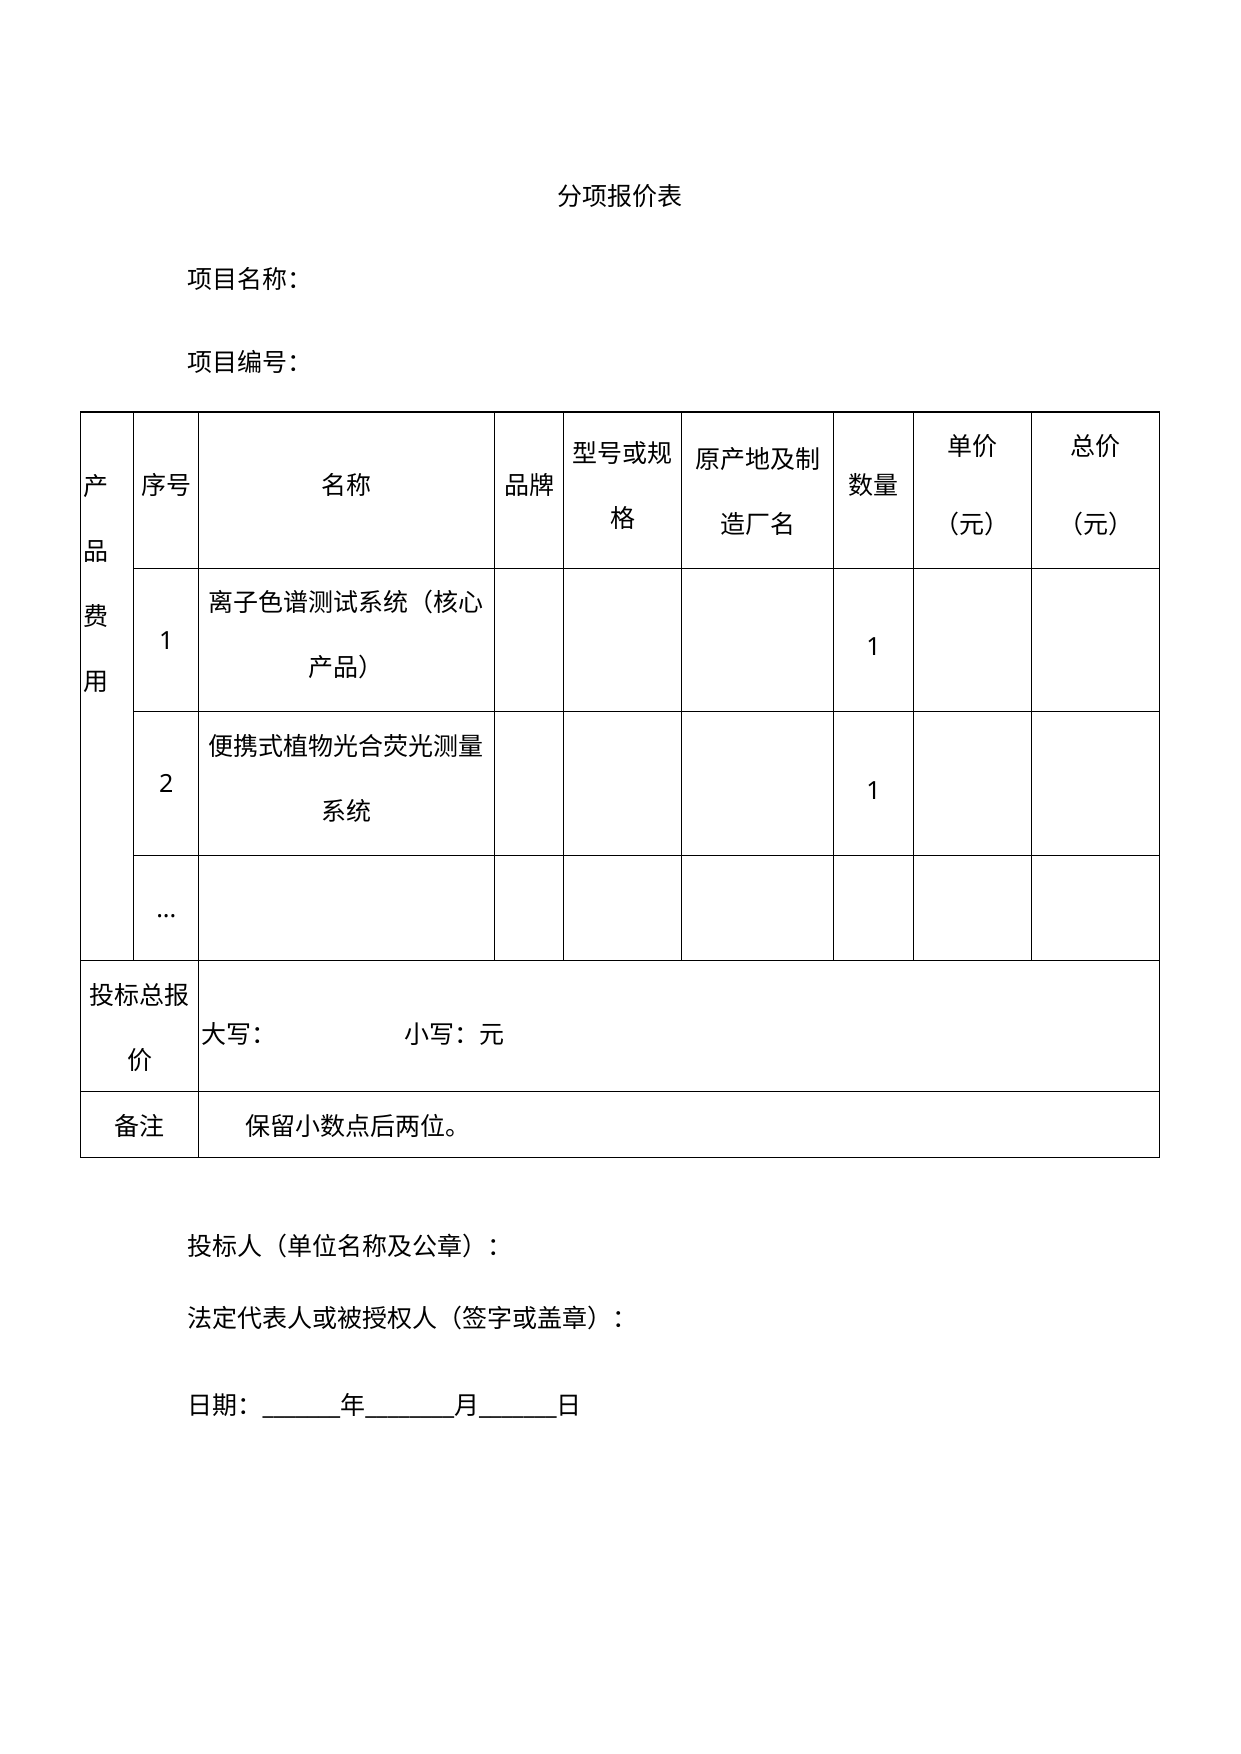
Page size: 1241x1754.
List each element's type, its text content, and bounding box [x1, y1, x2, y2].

table_cell [914, 712, 1031, 854]
table_cell [682, 712, 833, 854]
table_header 数量 [834, 413, 913, 567]
table_cell [834, 856, 913, 960]
text 日期：_______年________月_______日 [187, 1371, 1053, 1436]
text 投标人（单位名称及公章）： [187, 1226, 1053, 1262]
table_cell [199, 856, 494, 960]
table_cell [564, 569, 681, 711]
table_cell [495, 856, 563, 960]
table_cell [564, 712, 681, 854]
text 法定代表人或被授权人（签字或盖章）： [187, 1299, 1053, 1335]
table_cell [1032, 712, 1159, 854]
table_cell ... [134, 856, 198, 960]
table_cell [682, 856, 833, 960]
table_header 序号 [134, 413, 198, 567]
table_header 原产地及制造厂名 [682, 413, 833, 567]
table_header 产品费用 [81, 413, 133, 960]
text 项目名称： [187, 245, 1053, 310]
table_cell 1 [834, 712, 913, 854]
table_cell 大写： 小写：元 [199, 961, 1159, 1091]
table_cell [495, 569, 563, 711]
text 分项报价表 [187, 162, 1053, 227]
table_cell 1 [834, 569, 913, 711]
table_cell 投标总报价 [81, 961, 198, 1091]
table_cell [914, 856, 1031, 960]
table_cell 离子色谱测试系统（核心产品） [199, 569, 494, 711]
table_header 品牌 [495, 413, 563, 567]
table_cell 2 [134, 712, 198, 854]
table_cell [682, 569, 833, 711]
table_cell 便携式植物光合荧光测量系统 [199, 712, 494, 854]
table_cell [564, 856, 681, 960]
table_cell 备注 [81, 1092, 198, 1157]
table_cell [1032, 856, 1159, 960]
text 项目编号： [187, 328, 1053, 393]
table_cell 1 [134, 569, 198, 711]
table_header 名称 [199, 413, 494, 567]
table_header 总价 （元） [1032, 413, 1159, 567]
table_cell [914, 569, 1031, 711]
table_cell 保留小数点后两位。 [199, 1092, 1159, 1157]
table_cell [495, 712, 563, 854]
table_cell [1032, 569, 1159, 711]
table_header 单价 （元） [914, 413, 1031, 567]
table_header 型号或规格 [564, 413, 681, 567]
